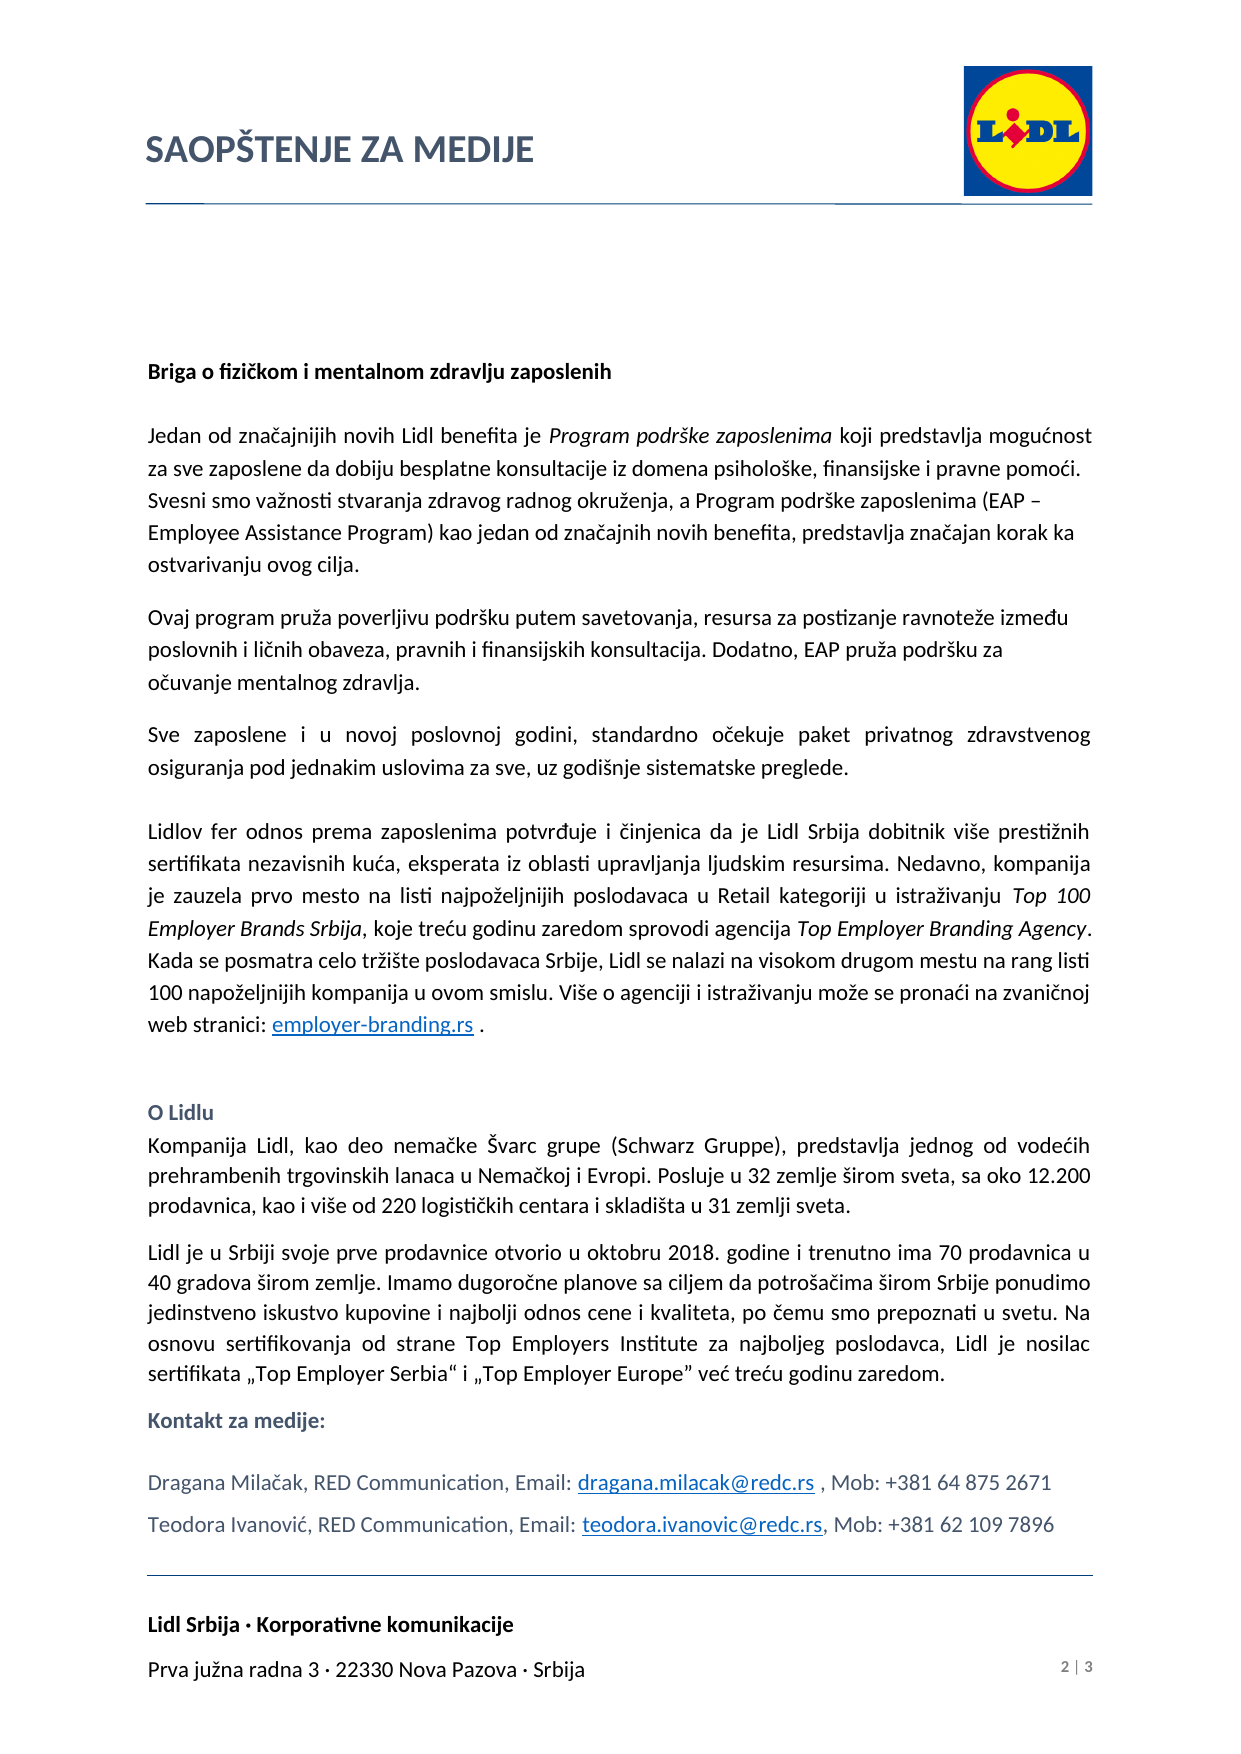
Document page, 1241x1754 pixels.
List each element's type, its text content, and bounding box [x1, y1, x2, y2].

text O Lidlu [148, 1098, 1092, 1127]
picture [963, 66, 1093, 196]
text Dragana Milačak, RED Communication, Email: dragana.milacak@redc.rs , Mob: +381 64 875 2671 [148, 1468, 1092, 1497]
text Jedan od značajnijih novih Lidl benefita je Program podrške zaposlenima koji predstavlja mogućnost za sve zaposlene da dobiju besplatne konsultacije iz domena psihološke, finansijske i pravne pomoći. [148, 421, 1092, 482]
text Briga o fizičkom i mentalnom zdravlju zaposlenih [148, 357, 1092, 385]
text Teodora Ivanović, RED Communication, Email: teodora.ivanovic@redc.rs, Mob: +381 62 109 7896 [148, 1511, 1092, 1538]
text Kontakt za medije: [148, 1406, 1092, 1434]
text Kompanija Lidl, kao deo nemačke Švarc grupe (Schwarz Gruppe), predstavlja jednog od vodećih prehrambenih trgovinskih lanaca u Nemačkoj i Evropi. Posluje u 32 zemlje širom sveta, sa oko 12.200 prodavnica, kao i više od 220 logističkih centara i skladišta u 31 zemlji sveta. [148, 1131, 1092, 1219]
text Svesni smo važnosti stvaranja zdravog radnog okruženja, a Program podrške zaposlenima (EAP – Employee Assistance Program) kao jedan od značajnih novih benefita, predstavlja značajan korak ka ostvarivanju ovog cilja. [148, 486, 1092, 578]
text Lidlov fer odnos prema zaposlenima potvrđuje i činjenica da je Lidl Srbija dobitnik više prestižnih sertifikata nezavisnih kuća, eksperata iz oblasti upravljanja ljudskim resursima. Nedavno, kompanija je zauzela prvo mesto na listi najpoželjnijih poslodavaca u Retail kategoriji u istraživanju Top 100 Employer Brands Srbija, koje treću godinu zaredom sprovodi agencija Top Employer Branding Agency. Kada se posmatra celo tržište poslodavaca Srbije, Lidl se nalazi na visokom drugom mestu na rang listi 100 napoželjnijih kompanija u ovom smislu. Više o agenciji i istraživanju može se pronaći na zvaničnoj web stranici: employer-branding.rs . [148, 817, 1092, 1038]
text Ovaj program pruža poverljivu podršku putem savetovanja, resursa za postizanje ravnoteže između poslovnih i ličnih obaveza, pravnih i finansijskih konsultacija. Dodatno, EAP pruža podršku za očuvanje mentalnog zdravlja. [148, 603, 1092, 696]
text Sve zaposlene i u novoj poslovnoj godini, standardno očekuje paket privatnog zdravstvenog osiguranja pod jednakim uslovima za sve, uz godišnje sistematske preglede. [148, 721, 1092, 781]
text Lidl je u Srbiji svoje prve prodavnice otvorio u oktobru 2018. godine i trenutno ima 70 prodavnica u 40 gradova širom zemlje. Imamo dugoročne planove sa ciljem da potrošačima širom Srbije ponudimo jedinstveno iskustvo kupovine i najbolji odnos cene i kvaliteta, po čemu smo prepoznati u svetu. Na osnovu sertifikovanja od strane Top Employers Institute za najboljeg poslodavca, Lidl je nosilac sertifikata „Top Employer Serbia“ i „Top Employer Europe” već treću godinu zaredom. [148, 1238, 1092, 1387]
